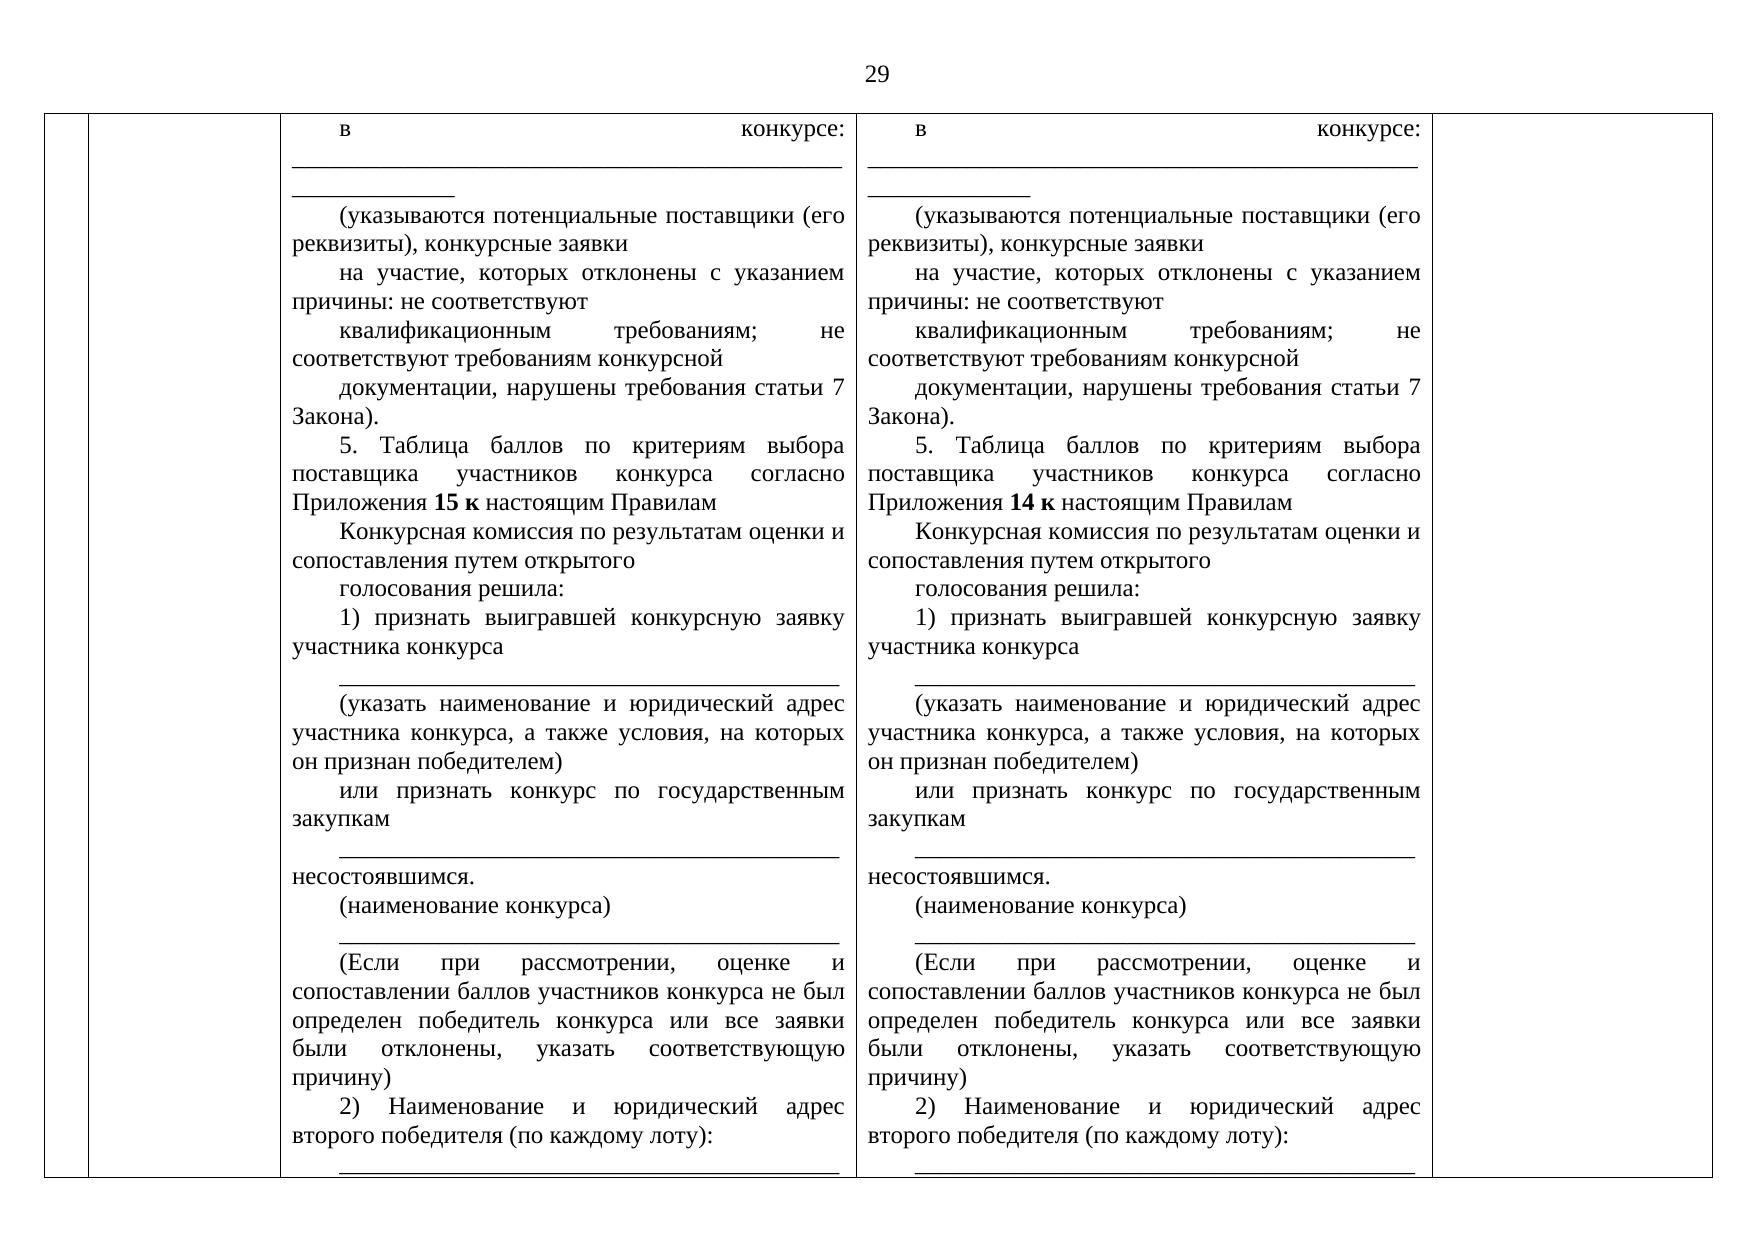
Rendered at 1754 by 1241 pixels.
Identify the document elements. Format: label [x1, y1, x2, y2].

table_cell [1433, 114, 1712, 1177]
table_cell [281, 114, 856, 1177]
table_cell [857, 114, 1432, 1177]
table_cell [89, 114, 280, 1177]
table_cell [45, 114, 88, 1177]
